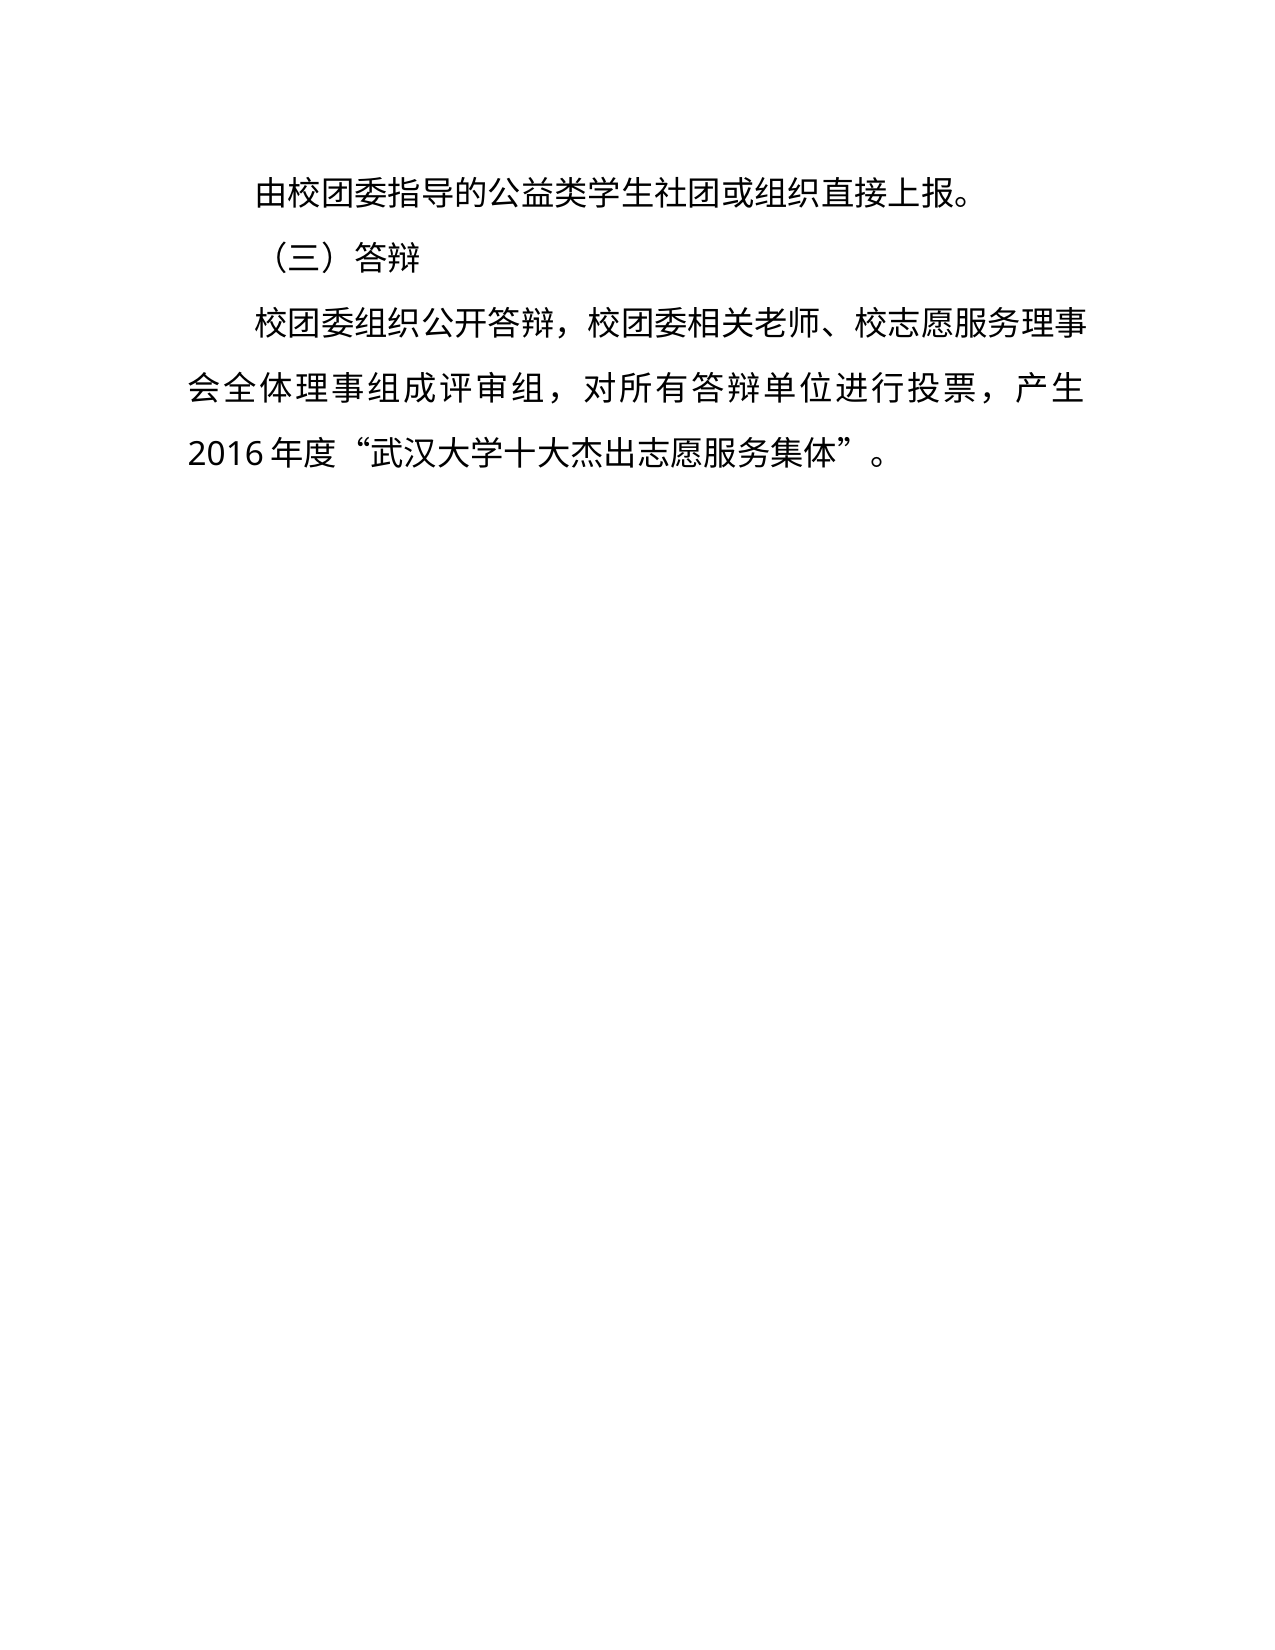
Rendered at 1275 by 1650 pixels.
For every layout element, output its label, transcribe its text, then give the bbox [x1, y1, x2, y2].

text （三）答辩 [187, 224, 1087, 289]
text 校团委组织公开答辩，校团委相关老师、校志愿服务理事会全体理事组成评审组，对所有答辩单位进行投票，产生2016年度“武汉大学十大杰出志愿服务集体”。 [187, 289, 1087, 484]
text 由校团委指导的公益类学生社团或组织直接上报。 [187, 159, 1087, 224]
